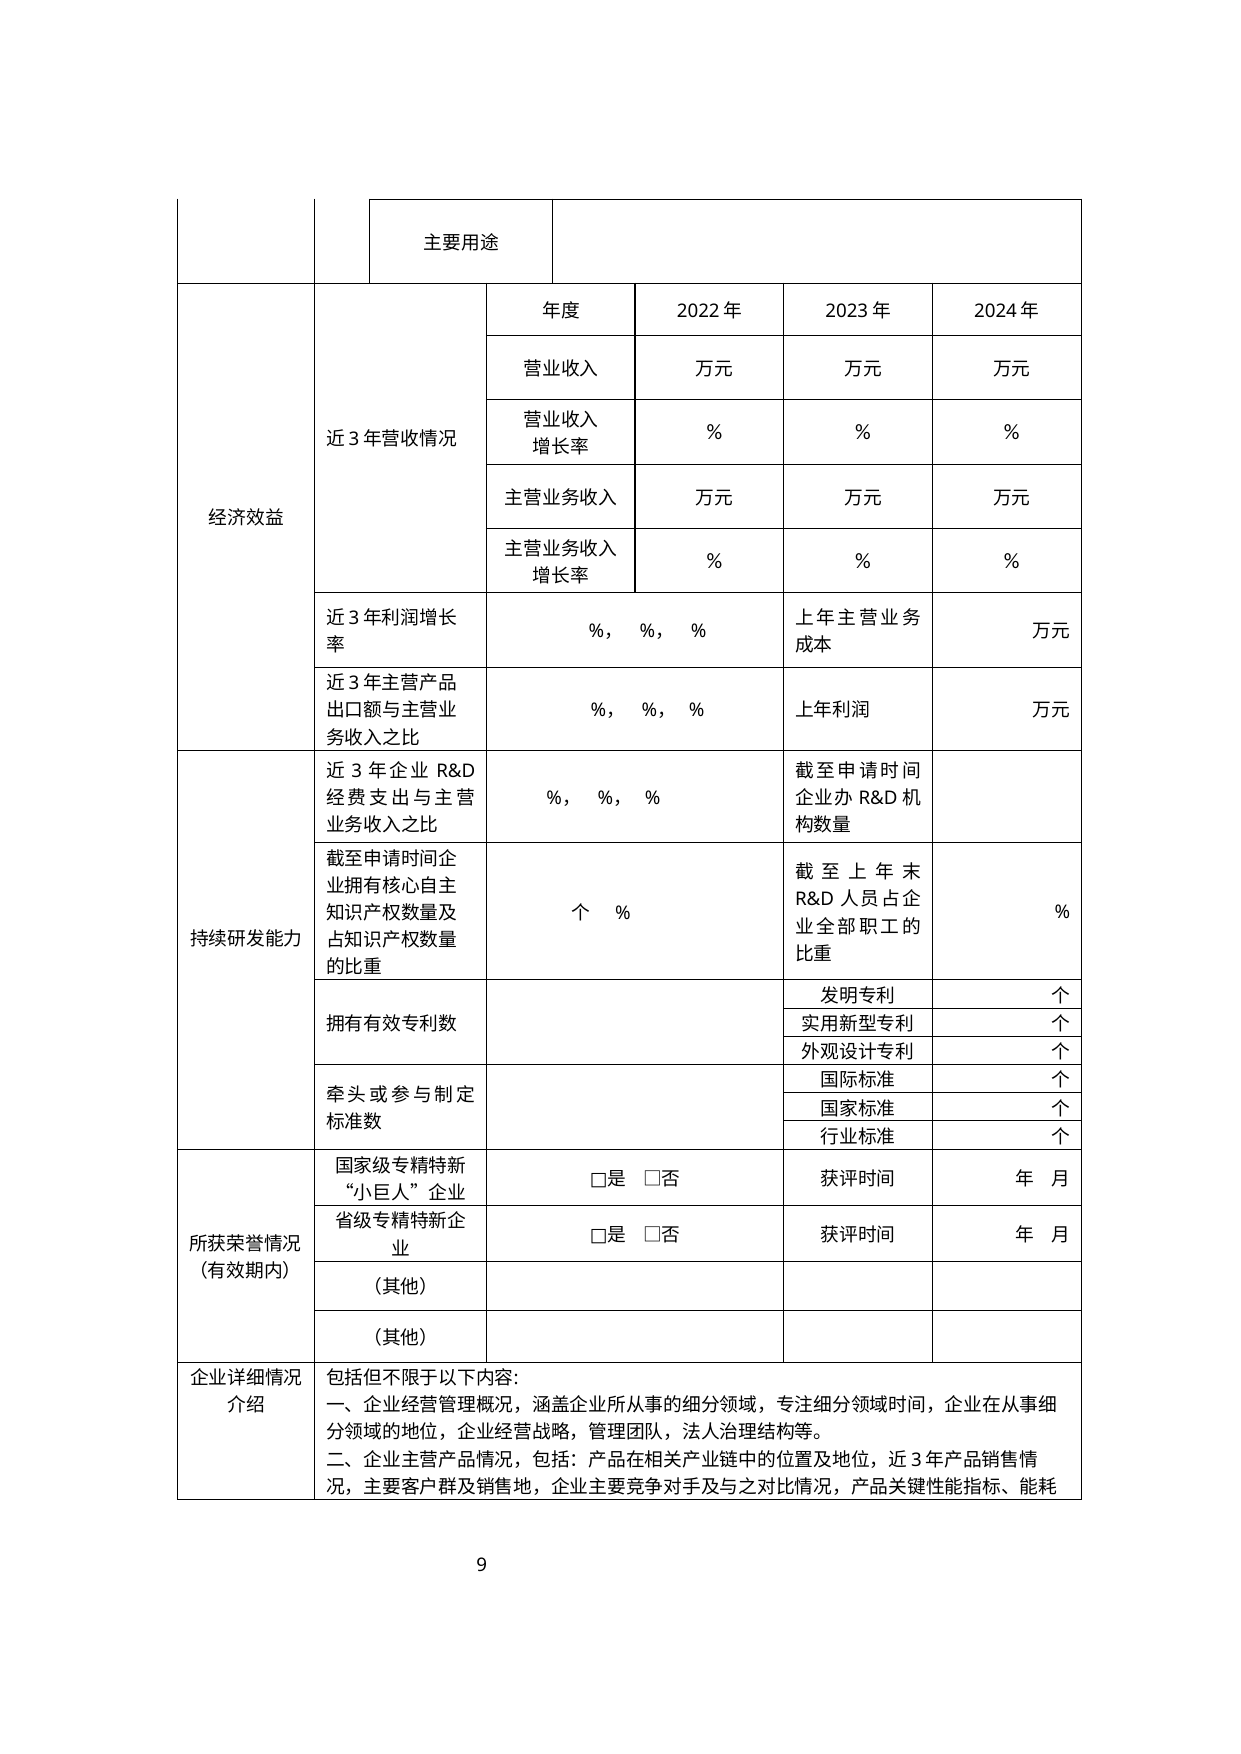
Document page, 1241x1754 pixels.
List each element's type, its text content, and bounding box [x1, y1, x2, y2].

table_cell [487, 1065, 783, 1149]
table_cell 截至申请时间企业拥有核心自主知识产权数量及占知识产权数量的比重 [315, 843, 486, 979]
table_cell % [933, 400, 1081, 464]
table_cell 上年利润 [784, 668, 932, 749]
table_cell 外观设计专利 [784, 1037, 932, 1064]
table_cell [553, 200, 1081, 282]
table_cell % [784, 529, 932, 592]
table_cell □是 □否 [487, 1150, 783, 1205]
table_cell [487, 1262, 783, 1309]
table_cell （其他） [315, 1262, 486, 1309]
table_cell %， %， % [487, 751, 783, 842]
table_cell 近3年营收情况 [315, 284, 486, 592]
table_cell 主要用途 [370, 200, 552, 282]
table_cell 省级专精特新企业 [315, 1206, 486, 1261]
table_cell 万元 [933, 336, 1081, 399]
table_cell 截至申请时间企业办R&D机构数量 [784, 751, 932, 842]
table_cell 获评时间 [784, 1150, 932, 1205]
table_cell 国家标准 [784, 1093, 932, 1120]
table_cell 万元 [933, 593, 1081, 667]
table_cell 主营业务收入 [487, 465, 634, 528]
table_cell 2022年 [636, 284, 783, 334]
table_cell 发明专利 [784, 980, 932, 1007]
table_cell [487, 980, 783, 1064]
table_cell 实用新型专利 [784, 1009, 932, 1036]
table_cell % [784, 400, 932, 464]
table_cell % [933, 529, 1081, 592]
table_cell 年度 [487, 284, 634, 334]
table_cell 2023年 [784, 284, 932, 334]
table_cell 万元 [784, 465, 932, 528]
table_cell 国家级专精特新“小巨人”企业 [315, 1150, 486, 1205]
table_cell 所获荣誉情况 （有效期内） [178, 1150, 314, 1362]
table_cell 主营业务收入 增长率 [487, 529, 634, 592]
table_cell [784, 1311, 932, 1362]
table_cell 万元 [784, 336, 932, 399]
table_cell 万元 [636, 465, 783, 528]
table_cell 年 月 [933, 1150, 1081, 1205]
table_cell 个 [933, 1009, 1081, 1036]
table_cell 个 [933, 1093, 1081, 1120]
table_cell （其他） [315, 1311, 486, 1362]
table_cell 个 % [487, 843, 783, 979]
table_cell 万元 [933, 668, 1081, 749]
table_cell [933, 1311, 1081, 1362]
table_cell 近3年主营产品出口额与主营业务收入之比 [315, 668, 486, 749]
table_cell 牵头或参与制定标准数 [315, 1065, 486, 1149]
table_cell [487, 1311, 783, 1362]
table_cell 拥有有效专利数 [315, 980, 486, 1064]
table_cell 持续研发能力 [178, 751, 314, 1149]
table_cell 上年主营业务成本 [784, 593, 932, 667]
table_cell 2024年 [933, 284, 1081, 334]
table_cell 个 [933, 1037, 1081, 1064]
table_cell %， %， % [487, 593, 783, 667]
table_cell 万元 [636, 336, 783, 399]
table_cell 营业收入 [487, 336, 634, 399]
table_cell 近3年企业R&D经费支出与主营业务收入之比 [315, 751, 486, 842]
table_cell %， %， % [487, 668, 783, 749]
table_cell 年 月 [933, 1206, 1081, 1261]
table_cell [315, 1363, 1081, 1498]
table_cell [784, 1262, 932, 1309]
table_cell % [933, 843, 1081, 979]
table_cell 截至上年末R&D人员占企业全部职工的比重 [784, 843, 932, 979]
table_cell 国际标准 [784, 1065, 932, 1092]
table_cell □是 □否 [487, 1206, 783, 1261]
table_cell 企业详细情况介绍 [178, 1363, 314, 1498]
table_cell 经济效益 [178, 284, 314, 749]
table_cell 个 [933, 1121, 1081, 1149]
table_cell % [636, 529, 783, 592]
table_cell 营业收入 增长率 [487, 400, 634, 464]
table_cell % [636, 400, 783, 464]
table_cell 获评时间 [784, 1206, 932, 1261]
table_cell 行业标准 [784, 1121, 932, 1149]
table_cell 个 [933, 980, 1081, 1007]
table_cell 万元 [933, 465, 1081, 528]
table_cell 个 [933, 1065, 1081, 1092]
table_cell 近3年利润增长率 [315, 593, 486, 667]
table_cell [933, 1262, 1081, 1309]
table_cell [933, 751, 1081, 842]
